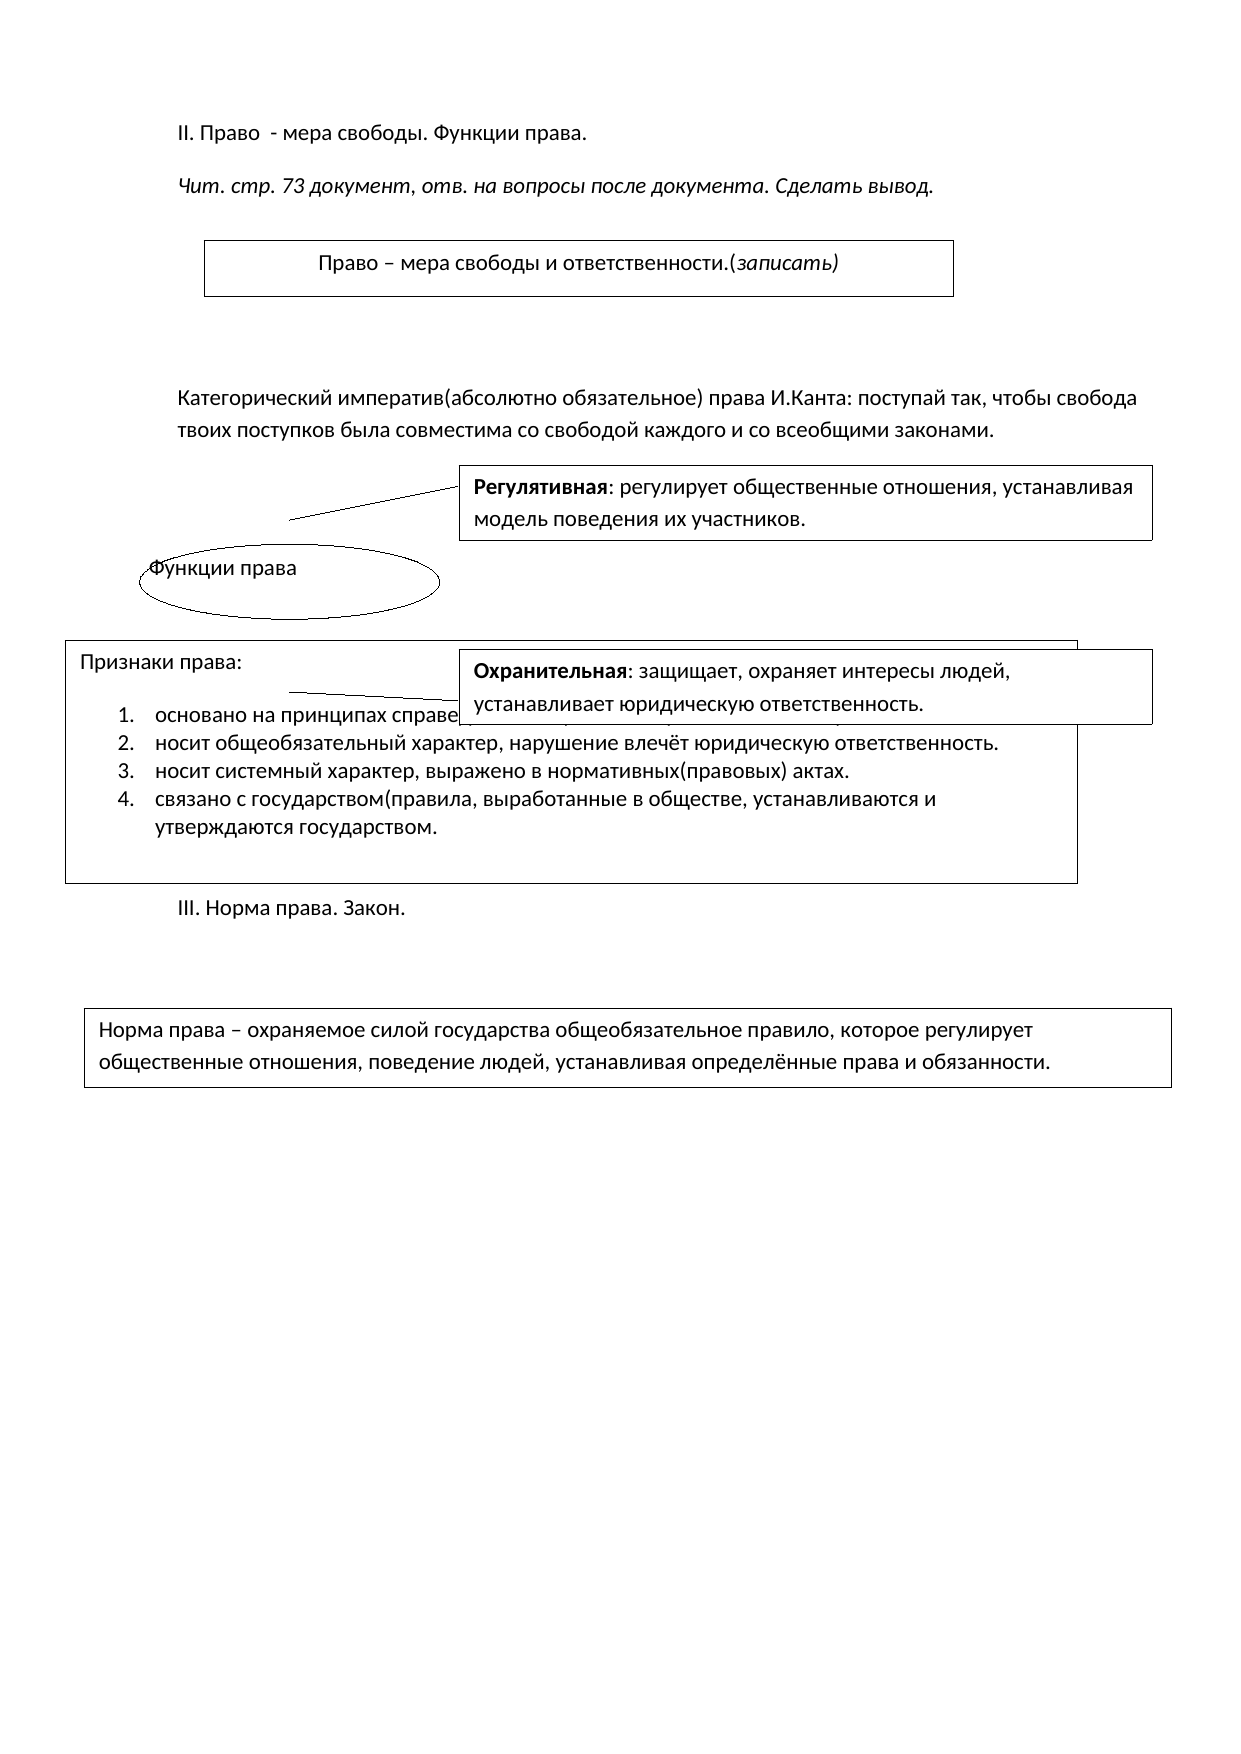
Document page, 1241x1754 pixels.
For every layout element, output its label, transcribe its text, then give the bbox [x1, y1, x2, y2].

text II. Право - мера свободы. Функции права. [177, 118, 1152, 146]
text III. Норма права. Закон. [177, 893, 1152, 921]
text Категорический императив(абсолютно обязательное) права И.Канта: поступай так, чтобы свобода твоих поступков была совместима со свободой каждого и со всеобщими законами. [177, 383, 1152, 443]
text Чит. стр. 73 документ, отв. на вопросы после документа. Сделать вывод. [177, 171, 1152, 199]
